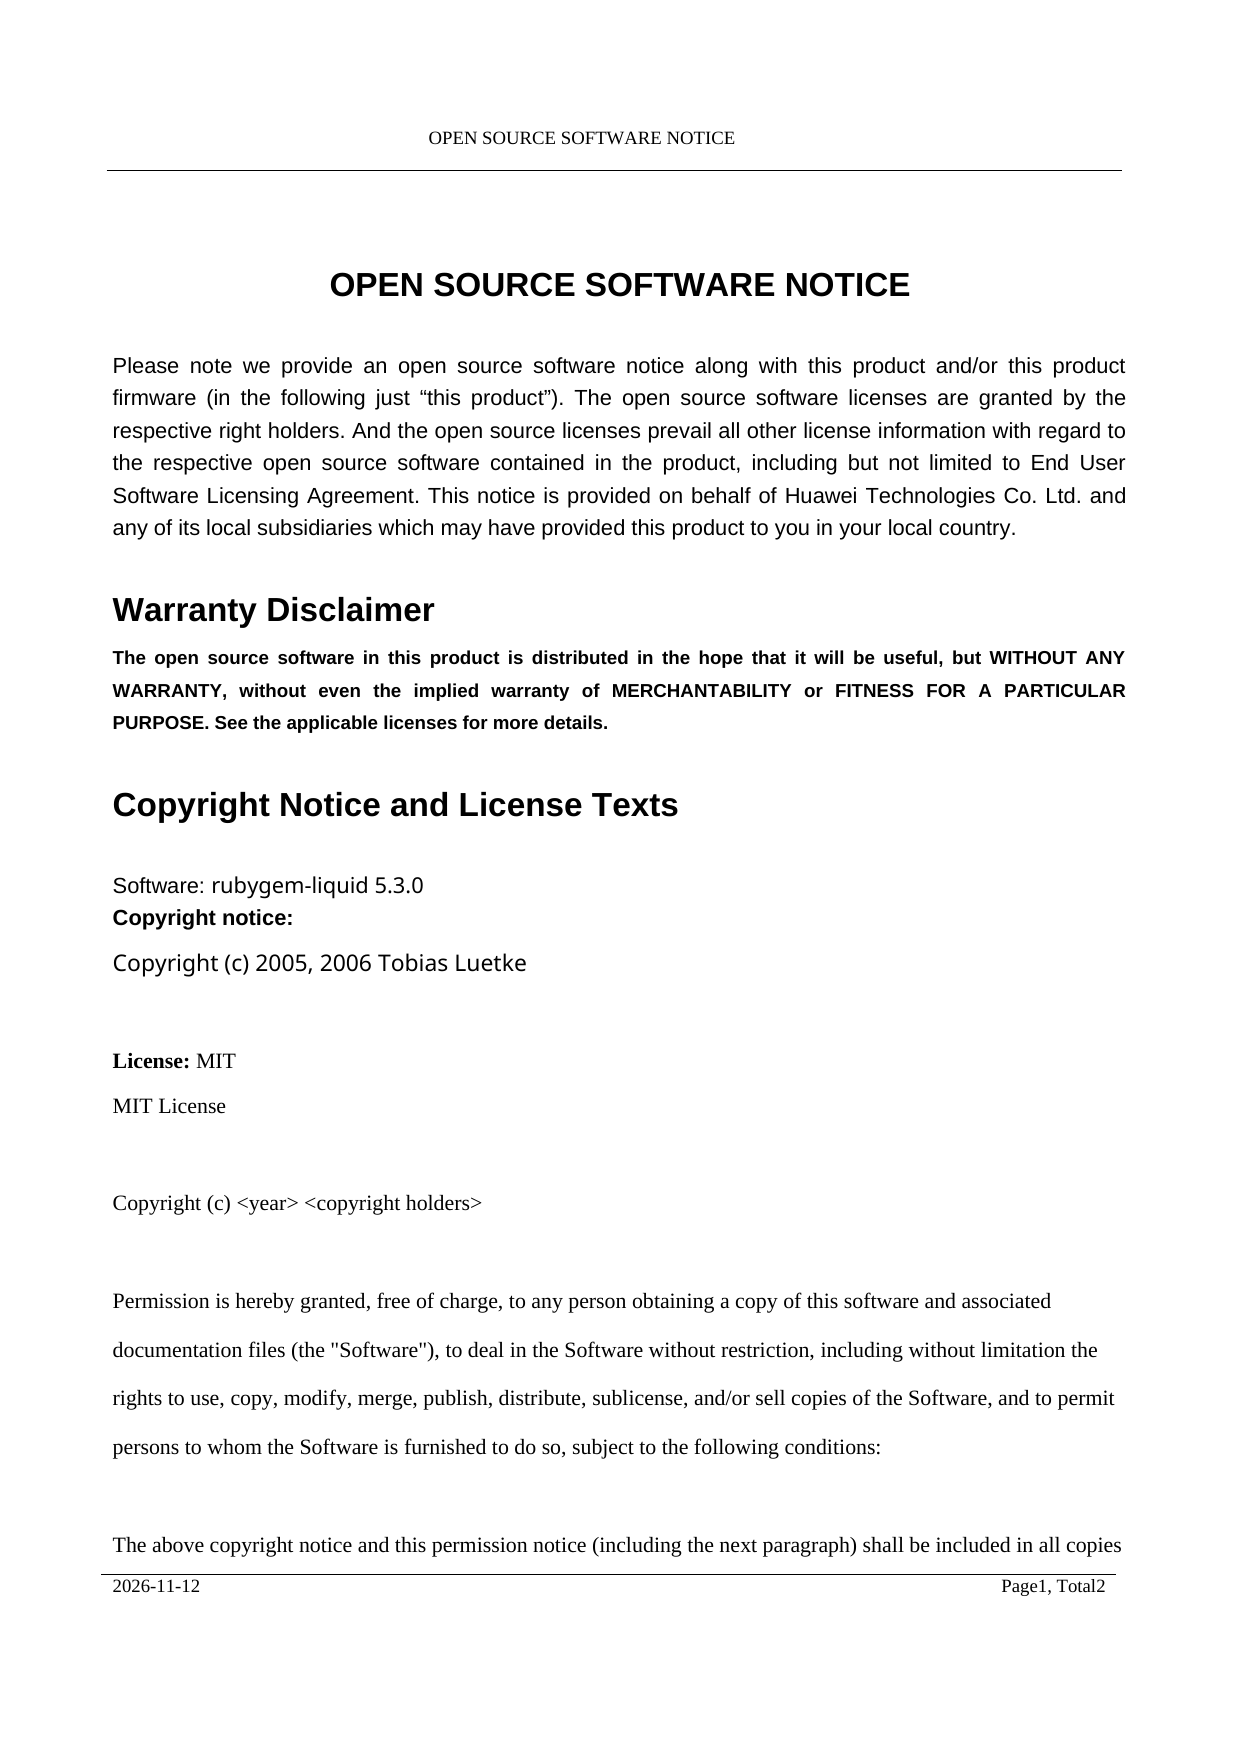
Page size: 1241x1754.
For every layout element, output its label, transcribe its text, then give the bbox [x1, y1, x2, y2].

text The open source software in this product is distributed in the hope that it will be useful, but WITHOUT ANY WARRANTY, without even the implied warranty of MERCHANTABILITY or FITNESS FOR A PARTICULAR PURPOSE. See the applicable licenses for more details. [112, 641, 1128, 739]
text Software: rubygem-liquid 5.3.0 [112, 869, 1128, 901]
text License: MIT [112, 1044, 1128, 1077]
text Copyright notice: [112, 901, 1128, 934]
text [112, 1089, 1128, 1560]
text Copyright (c) 2005, 2006 Tobias Luetke [112, 947, 1128, 1028]
text Copyright Notice and License Texts [112, 771, 1128, 836]
text OPEN SOURCE SOFTWARE NOTICE [112, 251, 1128, 316]
text Warranty Disclaimer [112, 576, 1128, 641]
text Please note we provide an open source software notice along with this product and/or this product firmware (in the following just “this product”). The open source software licenses are granted by the respective right holders. And the open source licenses prevail all other license information with regard to the respective open source software contained in the product, including but not limited to End User Software Licensing Agreement. This notice is provided on behalf of Huawei Technologies Co. Ltd. and any of its local subsidiaries which may have provided this product to you in your local country. [112, 349, 1128, 544]
